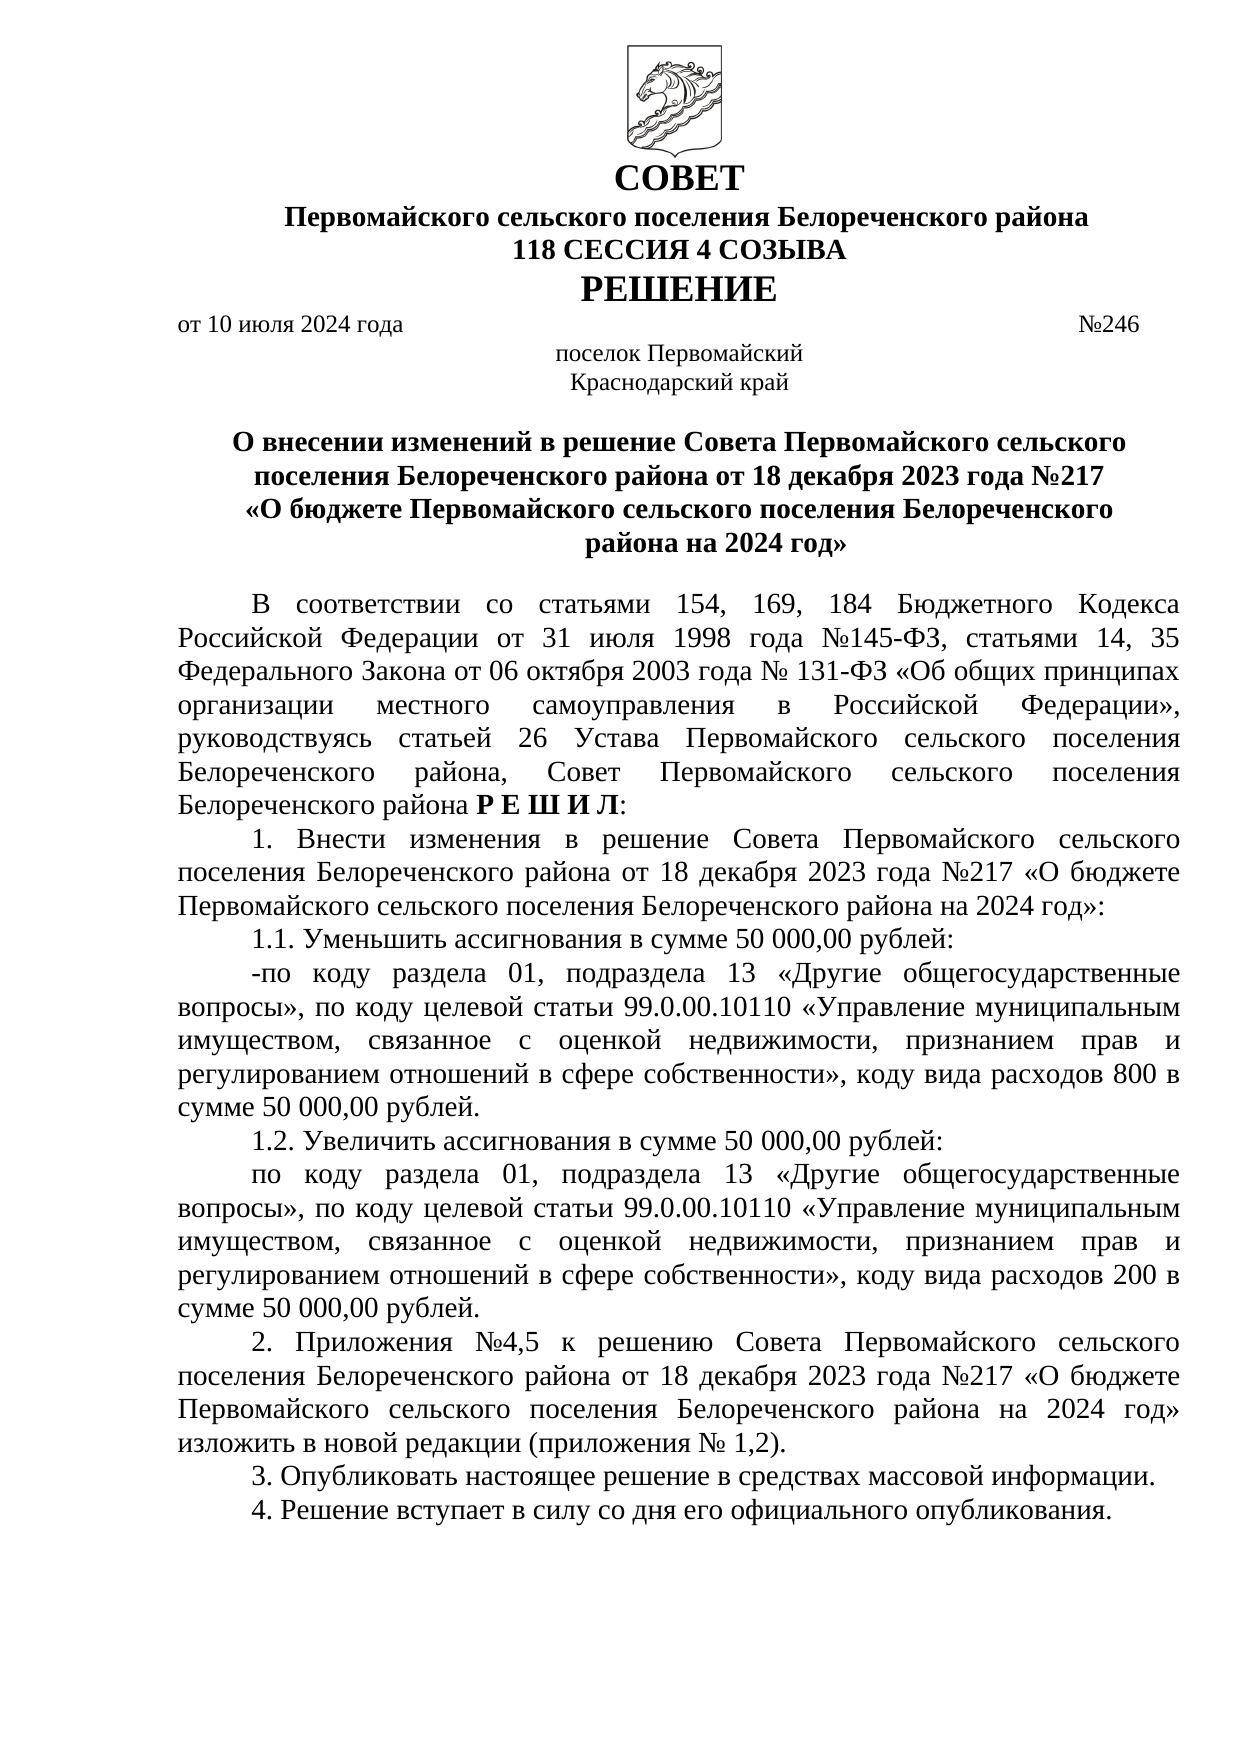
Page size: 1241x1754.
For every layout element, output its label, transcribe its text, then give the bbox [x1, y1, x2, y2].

picture [627, 45, 722, 158]
subtitle О внесении изменений в решение Совета Первомайского сельского поселения Белореченского района от 18 декабря 2023 года №217 [177, 424, 1181, 491]
text -по коду раздела 01, подраздела 13 «Другие общегосударственные вопросы», по коду целевой статьи 99.0.00.10110 «Управление муниципальным имуществом, связанное с оценкой недвижимости, признанием прав и регулированием отношений в сфере собственности», коду вида расходов 800 в сумме 50 000,00 рублей. [177, 955, 1181, 1123]
text от 10 июля 2024 года №246 [177, 309, 1181, 338]
text 1.2. Увеличить ассигнования в сумме 50 000,00 рублей: [177, 1123, 1181, 1156]
text РЕШЕНИЕ [177, 266, 1181, 309]
text 4. Решение вступает в силу со дня его официального опубликования. [177, 1492, 1181, 1525]
subtitle района на 2024 год» [177, 525, 1181, 558]
text Первомайского сельского поселения Белореченского района [177, 199, 1181, 232]
text поселок Первомайский [177, 338, 1181, 367]
text 1.1. Уменьшить ассигнования в сумме 50 000,00 рублей: [177, 922, 1181, 955]
text 1. Внести изменения в решение Совета Первомайского сельского поселения Белореченского района от 18 декабря 2023 года №217 «О бюджете Первомайского сельского поселения Белореченского района на 2024 год»: [177, 821, 1181, 922]
subtitle В соответствии со статьями 154, 169, 184 Бюджетного Кодекса Российской Федерации от 31 июля 1998 года №145-ФЗ, статьями 14, 35 Федерального Закона от 06 октября 2003 года № 131-ФЗ «Об общих принципах организации местного самоуправления в Российской Федерации», руководствуясь статьей 26 Устава Первомайского сельского поселения Белореченского района, Совет Первомайского сельского поселения Белореченского района Р Е Ш И Л: [177, 586, 1181, 821]
text 2. Приложения №4,5 к решению Совета Первомайского сельского поселения Белореченского района от 18 декабря 2023 года №217 «О бюджете Первомайского сельского поселения Белореченского района на 2024 год» изложить в новой редакции (приложения № 1,2). [177, 1324, 1181, 1458]
subtitle «О бюджете Первомайского сельского поселения Белореченского [177, 491, 1181, 525]
text 118 СЕССИЯ 4 СОЗЫВА [177, 232, 1181, 266]
text 3. Опубликовать настоящее решение в средствах массовой информации. [177, 1458, 1181, 1492]
text СОВЕТ [177, 156, 1181, 199]
text по коду раздела 01, подраздела 13 «Другие общегосударственные вопросы», по коду целевой статьи 99.0.00.10110 «Управление муниципальным имуществом, связанное с оценкой недвижимости, признанием прав и регулированием отношений в сфере собственности», коду вида расходов 200 в сумме 50 000,00 рублей. [177, 1156, 1181, 1324]
text Краснодарский край [177, 367, 1181, 395]
